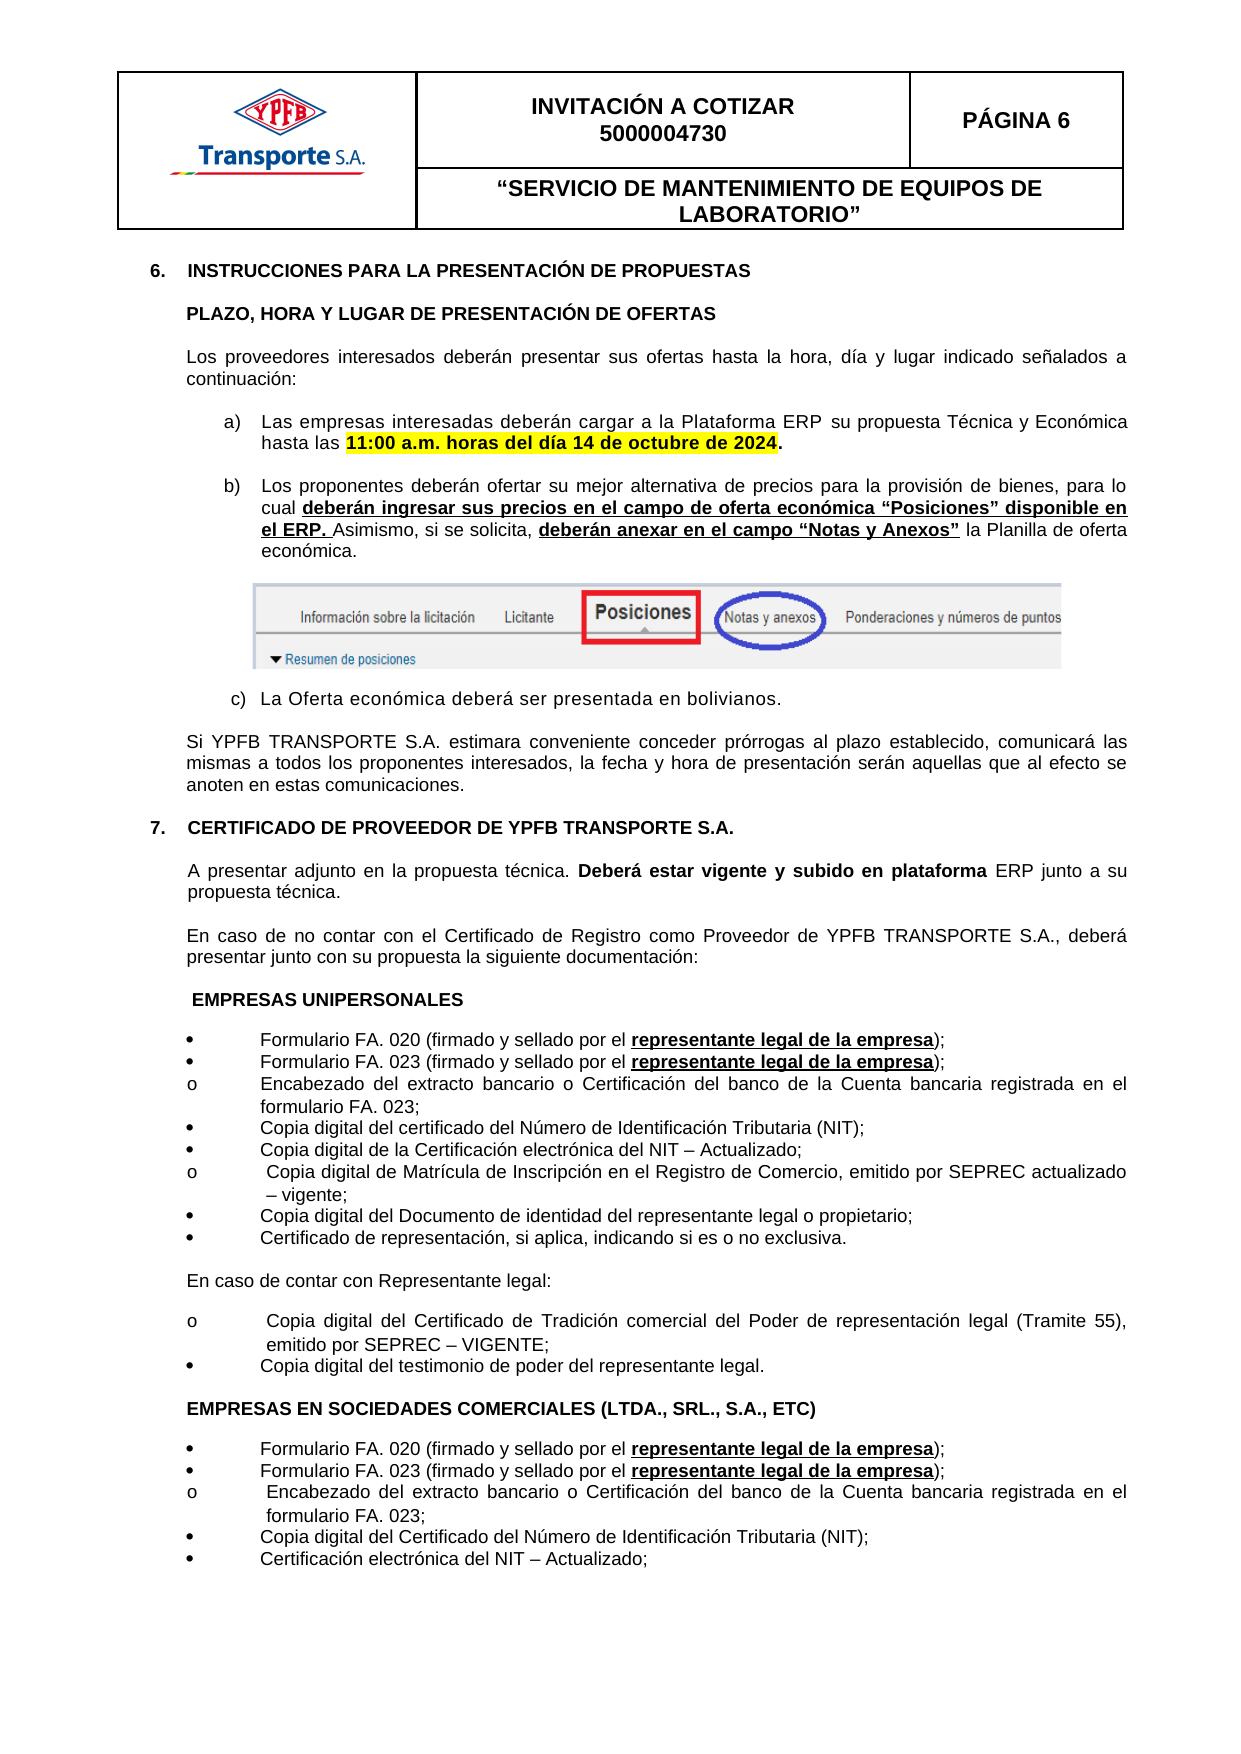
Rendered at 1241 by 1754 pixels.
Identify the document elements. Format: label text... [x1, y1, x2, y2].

list Formulario FA. 020 (firmado y sellado por el representante legal de la empresa); [186, 1438, 1128, 1460]
text EMPRESAS UNIPERSONALES [186, 989, 1128, 1011]
picture [169, 88, 365, 175]
text En caso de contar con Representante legal: [186, 1270, 1128, 1292]
list Copia digital del Certificado del Número de Identificación Tributaria (NIT); [186, 1526, 1128, 1548]
list Formulario FA. 023 (firmado y sellado por el representante legal de la empresa); [186, 1460, 1128, 1481]
text En caso de no contar con el Certificado de Registro como Proveedor de YPFB TRANSPORTE S.A., deberá presentar junto con su propuesta la siguiente documentación: [186, 924, 1128, 968]
list Los proponentes deberán ofertar su mejor alternativa de precios para la provisión de bienes, para lo cual deberán ingresar sus precios en el campo de oferta económica “Posiciones” disponible en el ERP. Asimismo, si se solicita, deberán anexar en el campo “Notas y Anexos” la Planilla de oferta económica. [224, 475, 1128, 561]
list La Oferta económica deberá ser presentada en bolivianos. [231, 687, 1128, 709]
text Los proveedores interesados deberán presentar sus ofertas hasta la hora, día y lugar indicado señalados a continuación: [186, 346, 1128, 389]
text Si YPFB TRANSPORTE S.A. estimara conveniente conceder prórrogas al plazo establecido, comunicará las mismas a todos los proponentes interesados, la fecha y hora de presentación serán aquellas que al efecto se anoten en estas comunicaciones. [186, 730, 1128, 795]
picture [252, 583, 1062, 669]
list Copia digital del testimonio de poder del representante legal. [186, 1355, 1128, 1377]
text EMPRESAS EN SOCIEDADES COMERCIALES (LTDA., SRL., S.A., ETC) [186, 1398, 1128, 1420]
text PLAZO, HORA Y LUGAR DE PRESENTACIÓN DE OFERTAS [186, 303, 1128, 324]
list Copia digital de Matrícula de Inscripción en el Registro de Comercio, emitido por SEPREC actualizado – vigente; [186, 1161, 1128, 1205]
list A presentar adjunto en la propuesta técnica. Deberá estar vigente y subido en plataforma ERP junto a su propuesta técnica. [187, 860, 1128, 903]
list Copia digital del certificado del Número de Identificación Tributaria (NIT); [186, 1117, 1128, 1139]
list CERTIFICADO DE PROVEEDOR DE YPFB TRANSPORTE S.A. [150, 817, 1128, 838]
list Copia digital del Certificado de Tradición comercial del Poder de representación legal (Tramite 55), emitido por SEPREC – VIGENTE; [186, 1310, 1128, 1355]
list Formulario FA. 023 (firmado y sellado por el representante legal de la empresa); [186, 1051, 1128, 1072]
list Encabezado del extracto bancario o Certificación del banco de la Cuenta bancaria registrada en el formulario FA. 023; [186, 1481, 1128, 1526]
list Las empresas interesadas deberán cargar a la Plataforma ERP su propuesta Técnica y Económica hasta las 11:00 a.m. horas del día 14 de octubre de 2024. [224, 411, 1128, 454]
list INSTRUCCIONES PARA LA PRESENTACIÓN DE PROPUESTAS [150, 259, 1128, 281]
list Certificación electrónica del NIT – Actualizado; [186, 1548, 1128, 1569]
list Copia digital de la Certificación electrónica del NIT – Actualizado; [186, 1139, 1128, 1161]
list Encabezado del extracto bancario o Certificación del banco de la Cuenta bancaria registrada en el formulario FA. 023; [186, 1072, 1128, 1117]
list Copia digital del Documento de identidad del representante legal o propietario; [186, 1205, 1128, 1227]
list Certificado de representación, si aplica, indicando si es o no exclusiva. [186, 1227, 1128, 1249]
list Formulario FA. 020 (firmado y sellado por el representante legal de la empresa); [186, 1029, 1128, 1051]
